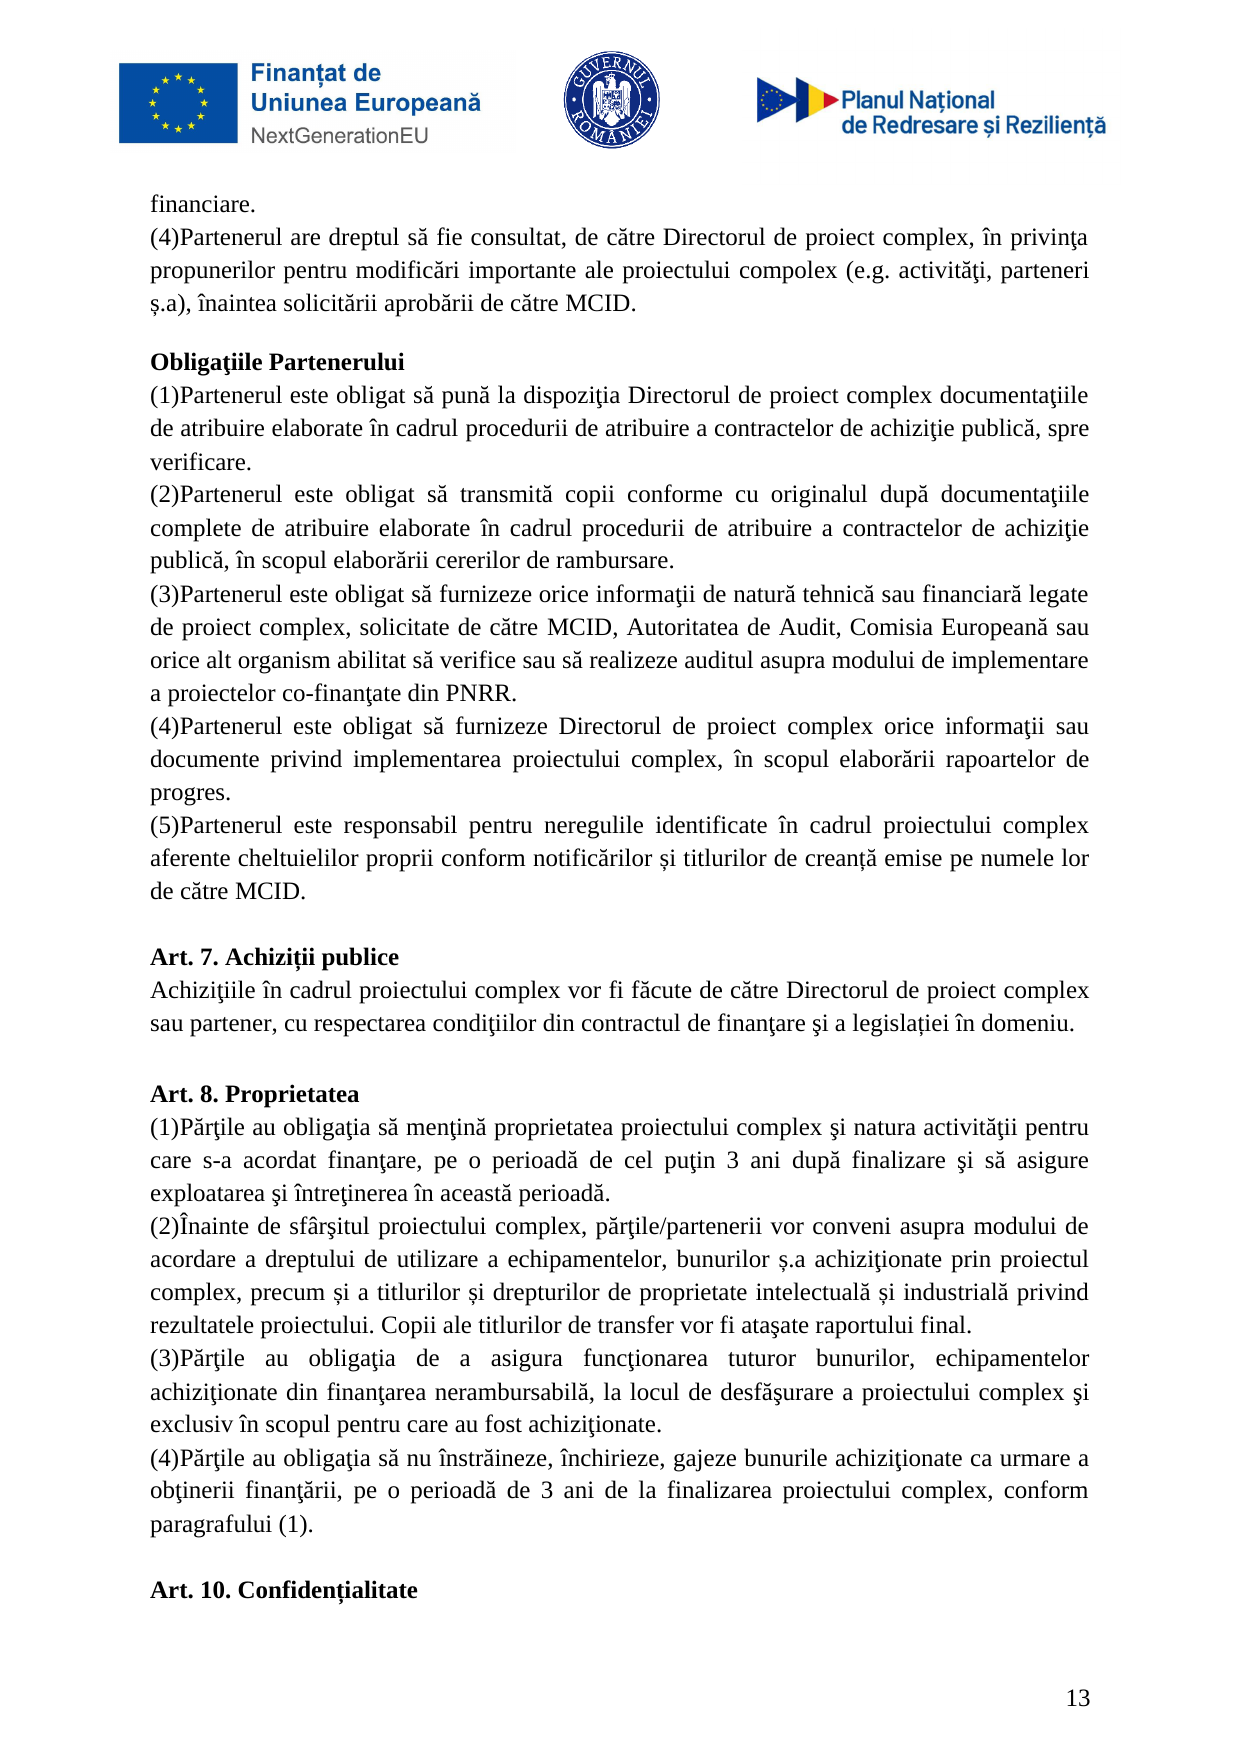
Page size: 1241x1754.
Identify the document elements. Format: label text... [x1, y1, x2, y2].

list Partenerul este obligat să furnizeze orice informaţii de natură tehnică sau financiară legate de proiect complex, solicitate de către MCID, Autoritatea de Audit, Comisia Europeană sau orice alt organism abilitat să verifice sau să realizeze auditul asupra modului de implementare a proiectelor co-finanţate din PNRR. [150, 579, 1090, 706]
list Partenerul are dreptul să fie consultat, de către Directorul de proiect complex, în privinţa propunerilor pentru modificări importante ale proiectului compolex (e.g. activităţi, parteneri ș.a), înaintea solicitării aprobării de către MCID. [150, 222, 1090, 317]
text Achiziţiile în cadrul proiectului complex vor fi făcute de către Directorul de proiect complex sau partener, cu respectarea condiţiilor din contractul de finanţare şi a legislației în domeniu. [150, 975, 1090, 1037]
text Art. 10. Confidențialitate [150, 1575, 1090, 1603]
list Părţile au obligaţia să nu înstrăineze, închirieze, gajeze bunurile achiziţionate ca urmare a obţinerii finanţării, pe o perioadă de 3 ani de la finalizarea proiectului complex, conform paragrafului (1). [150, 1443, 1090, 1537]
list Partenerul este obligat să transmită copii conforme cu originalul după documentaţiile complete de atribuire elaborate în cadrul procedurii de atribuire a contractelor de achiziţie publică, în scopul elaborării cererilor de rambursare. [150, 479, 1090, 574]
list Partenerul este obligat să furnizeze Directorul de proiect complex orice informaţii sau documente privind implementarea proiectului complex, în scopul elaborării rapoartelor de progres. [150, 711, 1090, 806]
list Părţile au obligaţia de a asigura funcţionarea tuturor bunurilor, echipamentelor achiziţionate din finanţarea nerambursabilă, la locul de desfăşurare a proiectului complex şi exclusiv în scopul pentru care au fost achiziţionate. [150, 1343, 1090, 1438]
picture [558, 46, 667, 150]
list Partenerul este responsabil pentru neregulile identificate în cadrul proiectului complex aferente cheltuielilor proprii conform notificărilor și titlurilor de creanță emise pe numele lor de către MCID. [150, 810, 1090, 904]
text Obligaţiile Partenerului [150, 347, 1090, 376]
text Art. 7. Achiziții publice [150, 942, 1090, 971]
text Art. 8. Proprietatea [150, 1079, 1090, 1108]
picture [742, 28, 1121, 185]
list Părţile au obligaţia să menţină proprietatea proiectului complex şi natura activităţii pentru care s-a acordat finanţare, pe o perioadă de cel puţin 3 ani după finalizare şi să asigure exploatarea şi întreţinerea în această perioadă. [150, 1112, 1090, 1207]
list Înainte de sfârşitul proiectului complex, părţile/partenerii vor conveni asupra modului de acordare a dreptului de utilizare a echipamentelor, bunurilor ș.a achiziţionate prin proiectul complex, precum și a titlurilor și drepturilor de proprietate intelectuală și industrială privind rezultatele proiectului. Copii ale titlurilor de transfer vor fi ataşate raportului final. [150, 1211, 1090, 1339]
list Partenerul este obligat să pună la dispoziţia Directorul de proiect complex documentaţiile de atribuire elaborate în cadrul procedurii de atribuire a contractelor de achiziţie publică, spre verificare. [150, 381, 1090, 475]
picture [110, 50, 516, 153]
